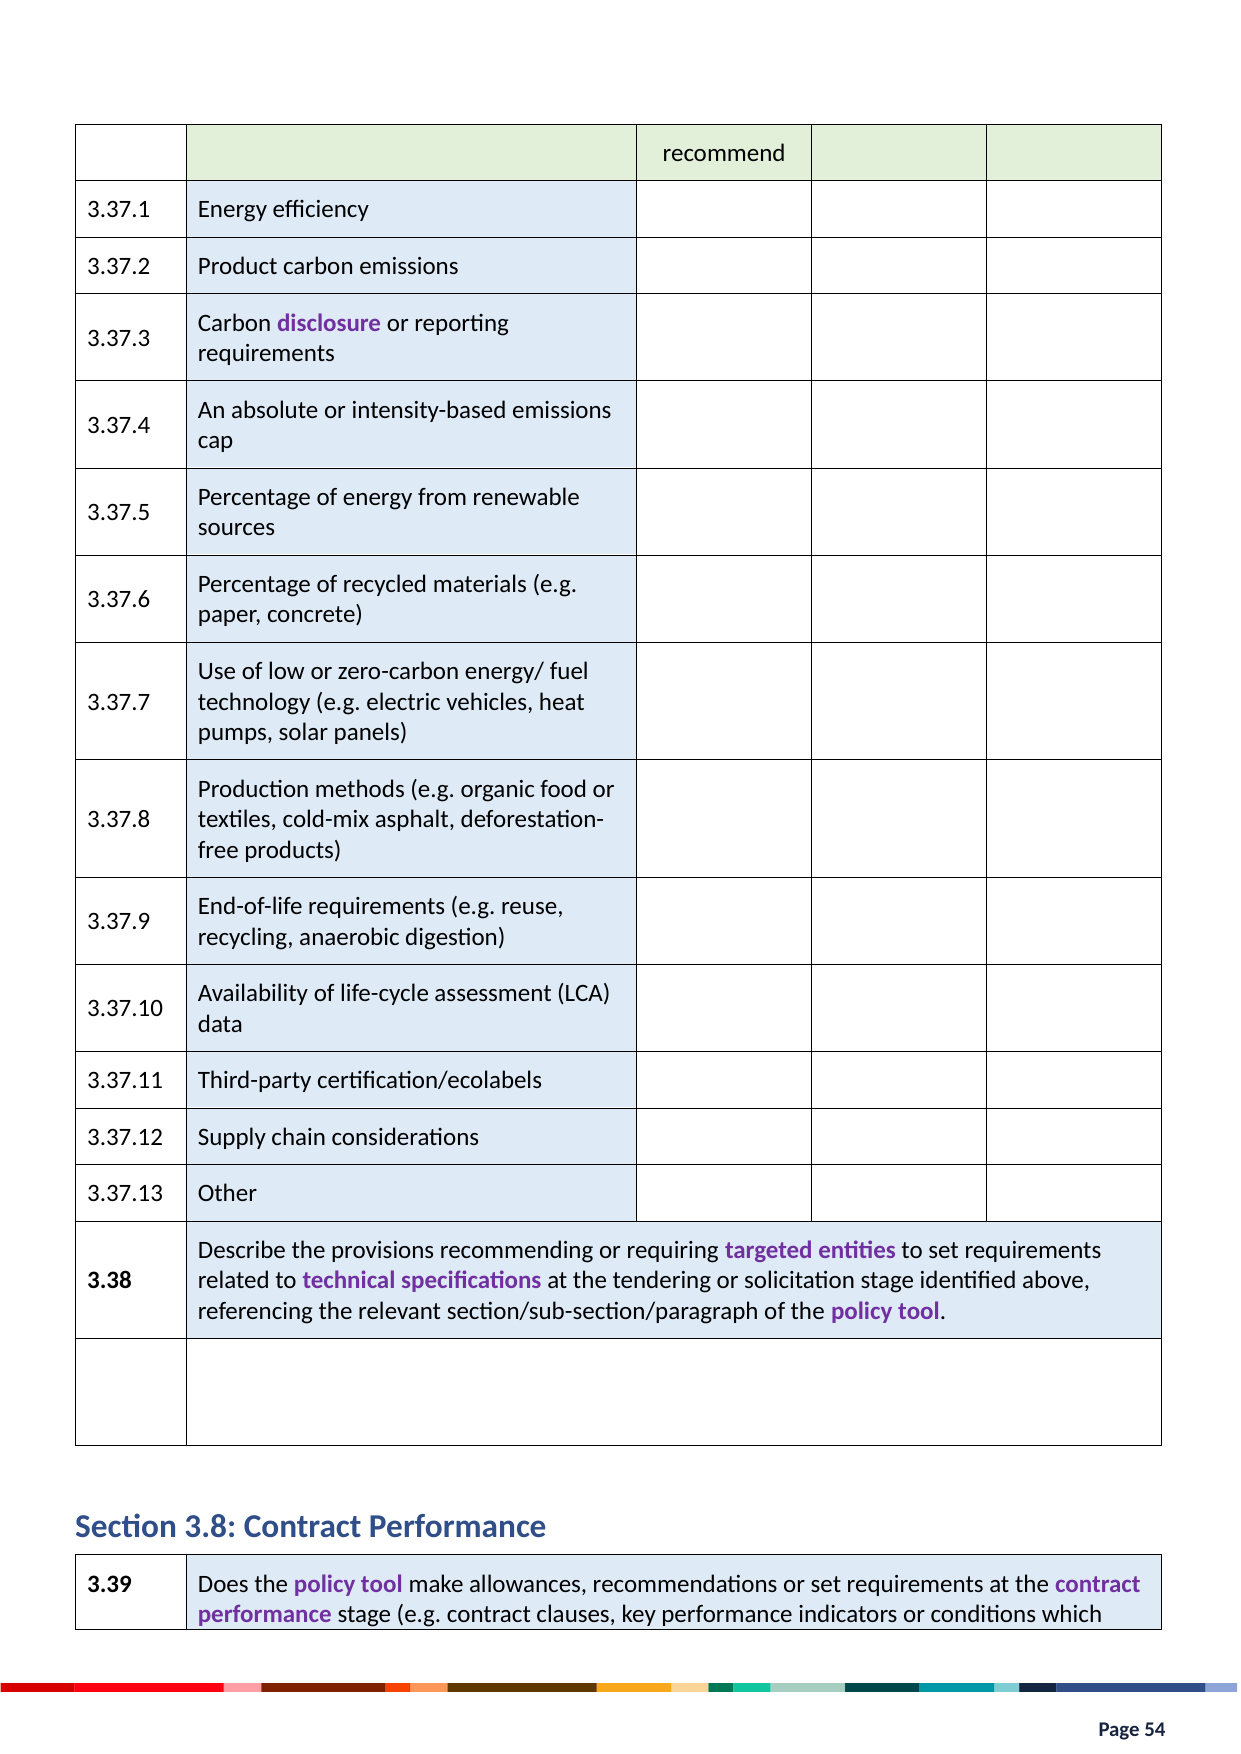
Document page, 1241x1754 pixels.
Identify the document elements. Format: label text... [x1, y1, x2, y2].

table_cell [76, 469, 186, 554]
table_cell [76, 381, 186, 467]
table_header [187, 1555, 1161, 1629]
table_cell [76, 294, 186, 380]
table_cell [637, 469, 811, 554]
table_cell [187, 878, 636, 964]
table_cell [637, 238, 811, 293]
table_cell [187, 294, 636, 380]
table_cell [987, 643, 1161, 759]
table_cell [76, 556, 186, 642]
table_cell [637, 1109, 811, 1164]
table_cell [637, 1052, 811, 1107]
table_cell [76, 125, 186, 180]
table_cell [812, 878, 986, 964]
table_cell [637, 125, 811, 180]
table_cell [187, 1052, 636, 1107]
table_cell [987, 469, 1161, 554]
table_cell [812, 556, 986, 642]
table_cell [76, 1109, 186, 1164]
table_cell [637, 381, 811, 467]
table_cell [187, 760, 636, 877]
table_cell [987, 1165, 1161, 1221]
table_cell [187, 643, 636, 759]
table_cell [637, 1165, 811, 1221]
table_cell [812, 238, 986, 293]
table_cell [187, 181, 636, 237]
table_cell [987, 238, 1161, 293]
subtitle Section 3.8: Contract Performance [75, 1505, 1165, 1546]
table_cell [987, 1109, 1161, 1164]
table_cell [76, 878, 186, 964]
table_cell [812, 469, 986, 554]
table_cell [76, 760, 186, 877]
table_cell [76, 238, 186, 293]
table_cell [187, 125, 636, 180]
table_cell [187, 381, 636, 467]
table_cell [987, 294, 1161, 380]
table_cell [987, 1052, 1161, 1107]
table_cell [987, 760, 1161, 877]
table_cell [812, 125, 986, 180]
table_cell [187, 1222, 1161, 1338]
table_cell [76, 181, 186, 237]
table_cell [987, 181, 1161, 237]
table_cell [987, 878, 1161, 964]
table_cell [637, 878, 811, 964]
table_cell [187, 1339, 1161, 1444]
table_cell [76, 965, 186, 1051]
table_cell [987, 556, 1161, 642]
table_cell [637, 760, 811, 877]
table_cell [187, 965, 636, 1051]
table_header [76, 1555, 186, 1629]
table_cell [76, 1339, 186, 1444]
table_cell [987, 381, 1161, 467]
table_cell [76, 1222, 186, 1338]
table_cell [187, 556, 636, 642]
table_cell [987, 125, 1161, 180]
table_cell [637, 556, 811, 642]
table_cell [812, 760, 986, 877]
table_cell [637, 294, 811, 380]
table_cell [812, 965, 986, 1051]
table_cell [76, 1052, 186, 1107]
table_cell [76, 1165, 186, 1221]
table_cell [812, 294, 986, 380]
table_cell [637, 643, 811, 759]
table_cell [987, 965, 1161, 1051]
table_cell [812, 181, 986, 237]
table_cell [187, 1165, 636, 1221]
picture [0, 1683, 1236, 1692]
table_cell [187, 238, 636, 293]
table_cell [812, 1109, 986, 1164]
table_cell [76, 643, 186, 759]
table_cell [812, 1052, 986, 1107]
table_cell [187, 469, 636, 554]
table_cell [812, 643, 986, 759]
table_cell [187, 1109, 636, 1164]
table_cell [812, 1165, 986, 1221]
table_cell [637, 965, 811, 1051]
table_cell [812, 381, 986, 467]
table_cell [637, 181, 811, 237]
